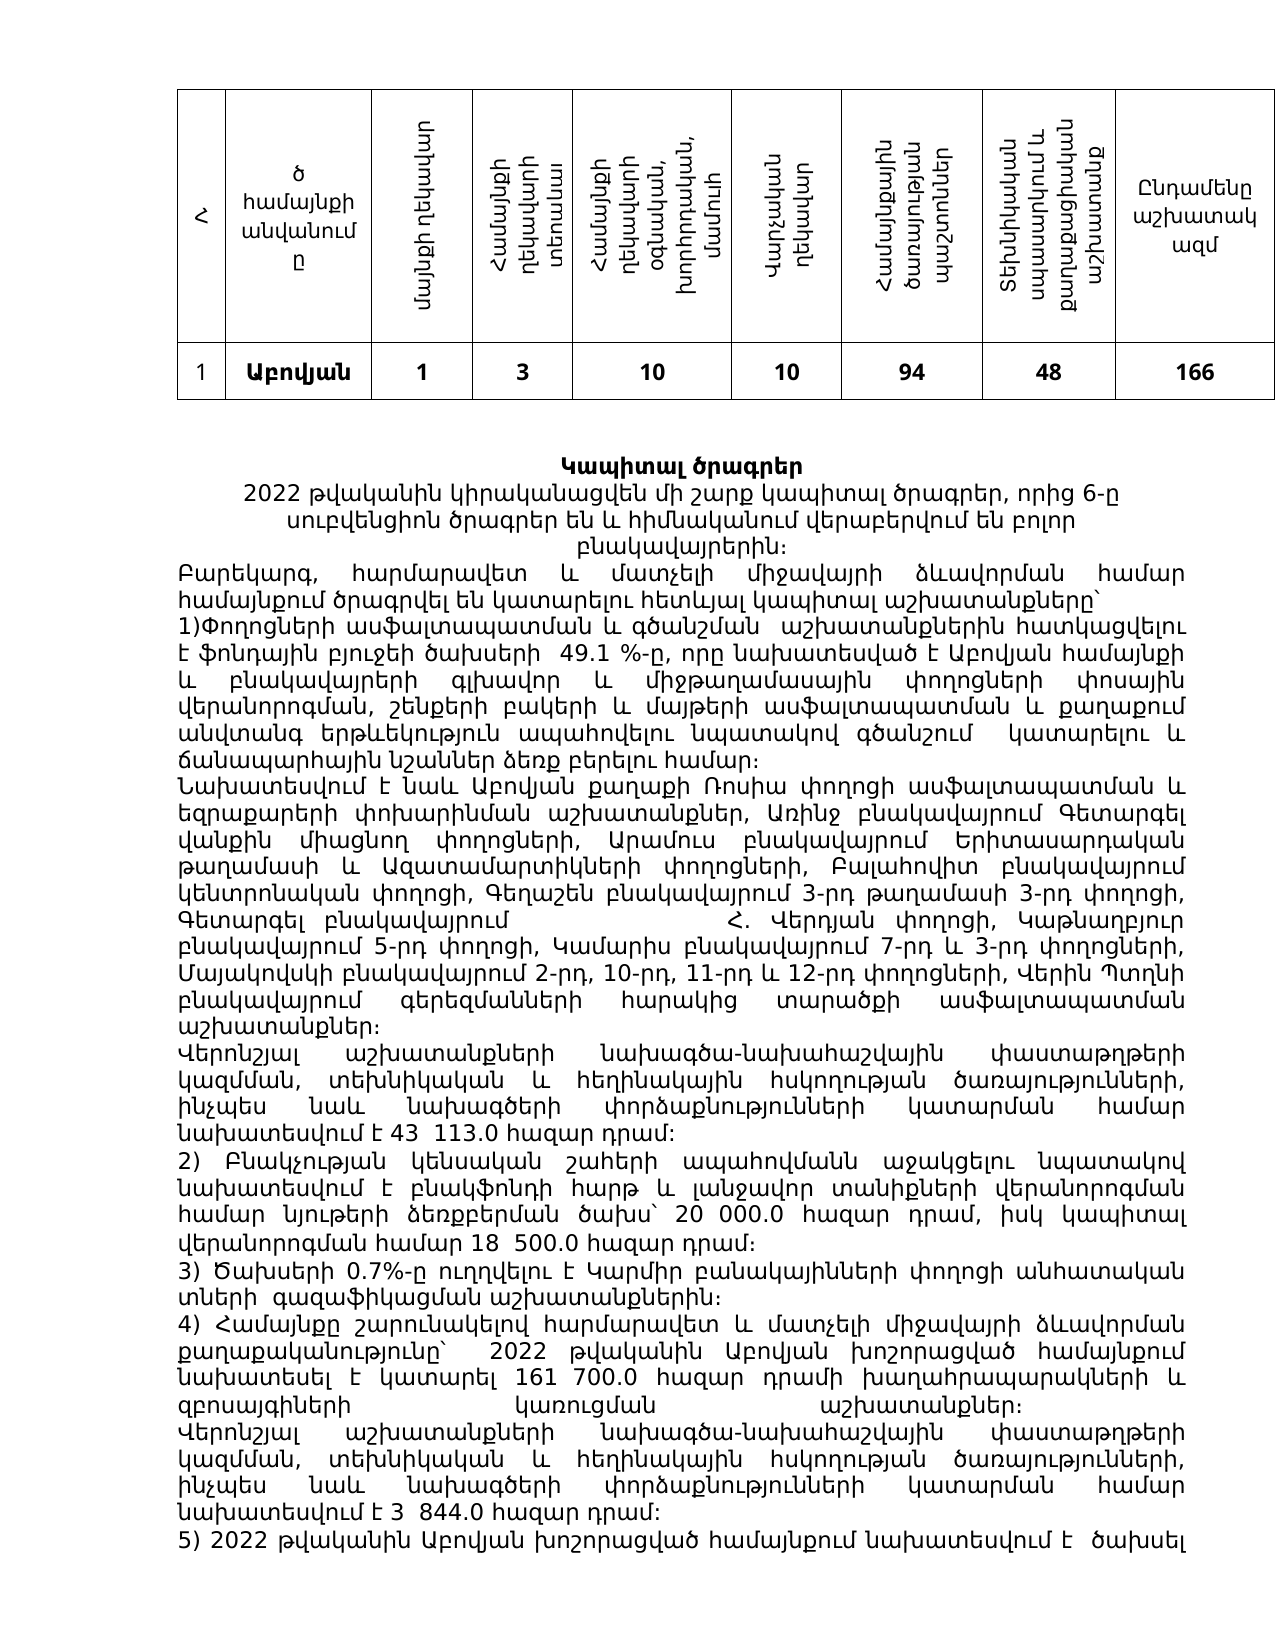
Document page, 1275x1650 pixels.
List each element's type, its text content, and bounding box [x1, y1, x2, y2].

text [177, 560, 1186, 1554]
text Կապիտալ ծրագրեր 2022 թվականին կիրականացվեն մի շարք կապիտալ ծրագրեր, որից 6-ը սուբվենցիոն ծրագրեր են և հիմնականում վերաբերվում են բոլոր բնակավայրերին։ [177, 453, 1186, 560]
table_cell 3 [473, 343, 572, 399]
table_cell 94 [842, 343, 982, 399]
table_cell Ընդամենը աշխատակազմ [1116, 90, 1274, 342]
table_cell 10 [573, 343, 731, 399]
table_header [226, 90, 371, 342]
table_header Հ/Հ [178, 90, 225, 342]
table_cell 1 [372, 343, 472, 399]
table_cell Համայնքի ղեկավարի տեղակալ [473, 90, 572, 342]
table_header Համայնքի ղեկավար [372, 90, 472, 342]
table_cell Համայնքի ղեկավարի օգնական, խորհրդական, մամուլի քարտուղար, ավագանու խմբակցության փորձագետ, համայնքի ղեկավարի առաջին տեղակալի օգնական [573, 90, 731, 342]
table_cell Տեխնիկական սպասարկում և քաղաքացիական աշխատանք իրականացնողներ [983, 90, 1115, 342]
table_cell Վարչական ղեկավար [732, 90, 841, 342]
table_cell 1 [178, 343, 225, 399]
table_cell Համայնքային ծառայության պաշտոններ [842, 90, 982, 342]
table_cell Աբովյան [226, 343, 371, 399]
table_cell 10 [732, 343, 841, 399]
table_cell 166 [1116, 343, 1274, 399]
table_cell 48 [983, 343, 1115, 399]
